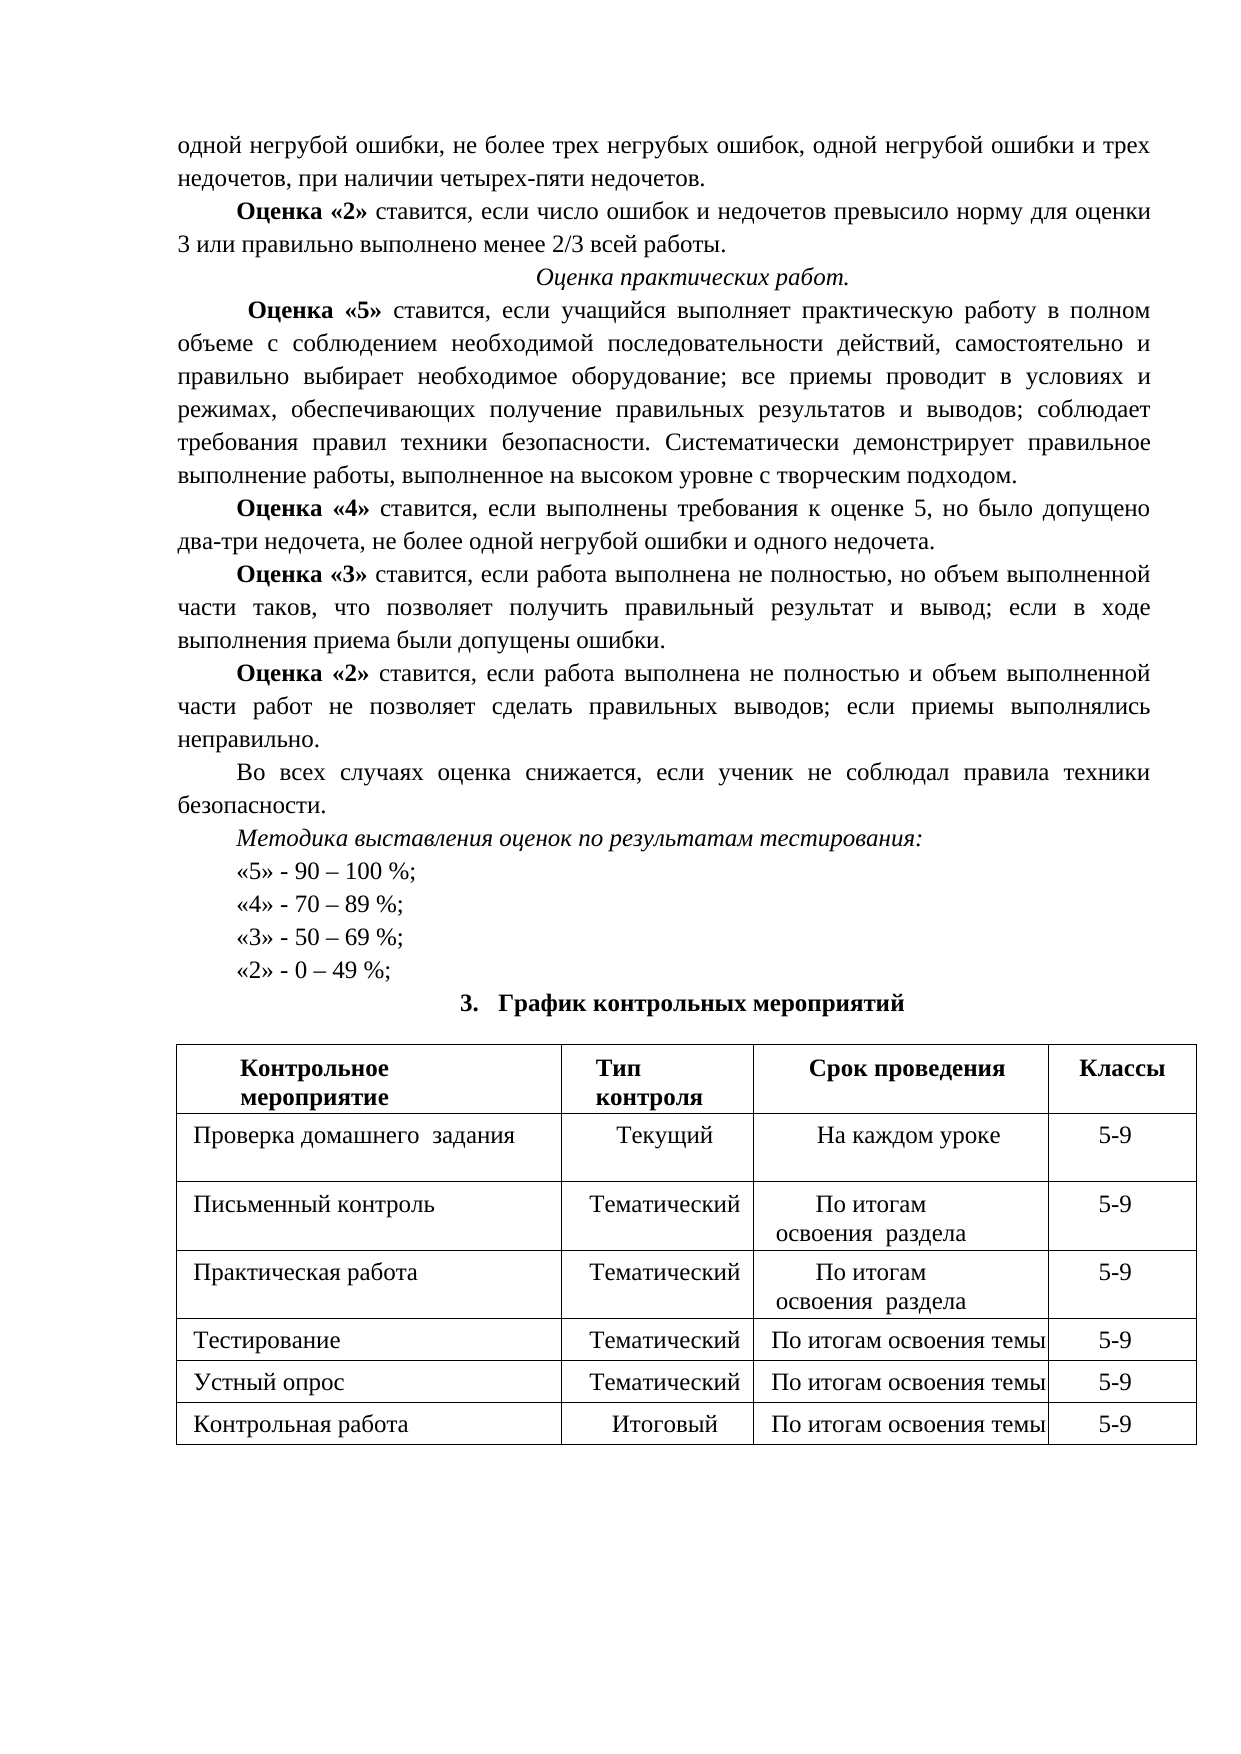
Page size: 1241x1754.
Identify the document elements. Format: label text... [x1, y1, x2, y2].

table_cell По итогам освоения темы [754, 1319, 1048, 1360]
table_cell 5-9 [1049, 1361, 1196, 1402]
table_header Классы [1049, 1045, 1196, 1113]
table_cell По итогам освоения раздела [754, 1182, 1048, 1249]
table_cell Тематический [562, 1319, 753, 1360]
text «3» - 50 – 69 %; [177, 922, 1152, 951]
table_cell По итогам освоения раздела [754, 1251, 1048, 1318]
text Во всех случаях оценка снижается, если ученик не соблюдал правила техники безопасности. [177, 757, 1152, 819]
table_cell 5-9 [1049, 1182, 1196, 1249]
table_cell Письменный контроль [177, 1182, 561, 1249]
table_cell На каждом уроке [754, 1114, 1048, 1181]
text Оценка «5» ставится, если учащийся выполняет практическую работу в полном объеме с соблюдением необходимой последовательности действий, самостоятельно и правильно выбирает необходимое оборудование; все приемы проводит в условиях и режимах, обеспечивающих получение правильных результатов и выводов; соблюдает требования правил техники безопасности. Систематически демонстрирует правильное выполнение работы, выполненное на высоком уровне с творческим подходом. [177, 295, 1152, 489]
text «2» - 0 – 49 %; [177, 955, 1152, 984]
table_cell Тематический [562, 1182, 753, 1249]
table_cell 5-9 [1049, 1319, 1196, 1360]
table_cell Текущий [562, 1114, 753, 1181]
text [177, 130, 1152, 192]
table_cell Итоговый [562, 1403, 753, 1444]
table_header Срок проведения [754, 1045, 1048, 1113]
table_cell Устный опрос [177, 1361, 561, 1402]
table_cell По итогам освоения темы [754, 1403, 1048, 1444]
text «5» - 90 – 100 %; [177, 856, 1152, 885]
text Оценка «2» ставится, если работа выполнена не полностью и объем выполненной части работ не позволяет сделать правильных выводов; если приемы выполнялись неправильно. [177, 658, 1152, 753]
table_cell Практическая работа [177, 1251, 561, 1318]
table_cell 5-9 [1049, 1403, 1196, 1444]
table_cell Контрольная работа [177, 1403, 561, 1444]
table_cell Тематический [562, 1251, 753, 1318]
table_cell По итогам освоения темы [754, 1361, 1048, 1402]
table_cell 5-9 [1049, 1114, 1196, 1181]
table_header Контрольное мероприятие [177, 1045, 561, 1113]
table_cell Проверка домашнего задания [177, 1114, 561, 1181]
table_cell Тематический [562, 1361, 753, 1402]
table_header Тип контроля [562, 1045, 753, 1113]
text Оценка «4» ставится, если выполнены требования к оценке 5, но было допущено два-три недочета, не более одной негрубой ошибки и одного недочета. [177, 493, 1152, 555]
table_cell 5-9 [1049, 1251, 1196, 1318]
table_cell Тестирование [177, 1319, 561, 1360]
list График контрольных мероприятий [213, 988, 1152, 1017]
text Методика выставления оценок по результатам тестирования: [177, 823, 1152, 852]
text Оценка «3» ставится, если работа выполнена не полностью, но объем выполненной части таков, что позволяет получить правильный результат и вывод; если в ходе выполнения приема были допущены ошибки. [177, 559, 1152, 654]
text «4» - 70 – 89 %; [177, 889, 1152, 918]
text Оценка практических работ. [177, 262, 1152, 291]
text Оценка «2» ставится, если число ошибок и недочетов превысило норму для оценки 3 или правильно выполнено менее 2/3 всей работы. [177, 196, 1152, 258]
